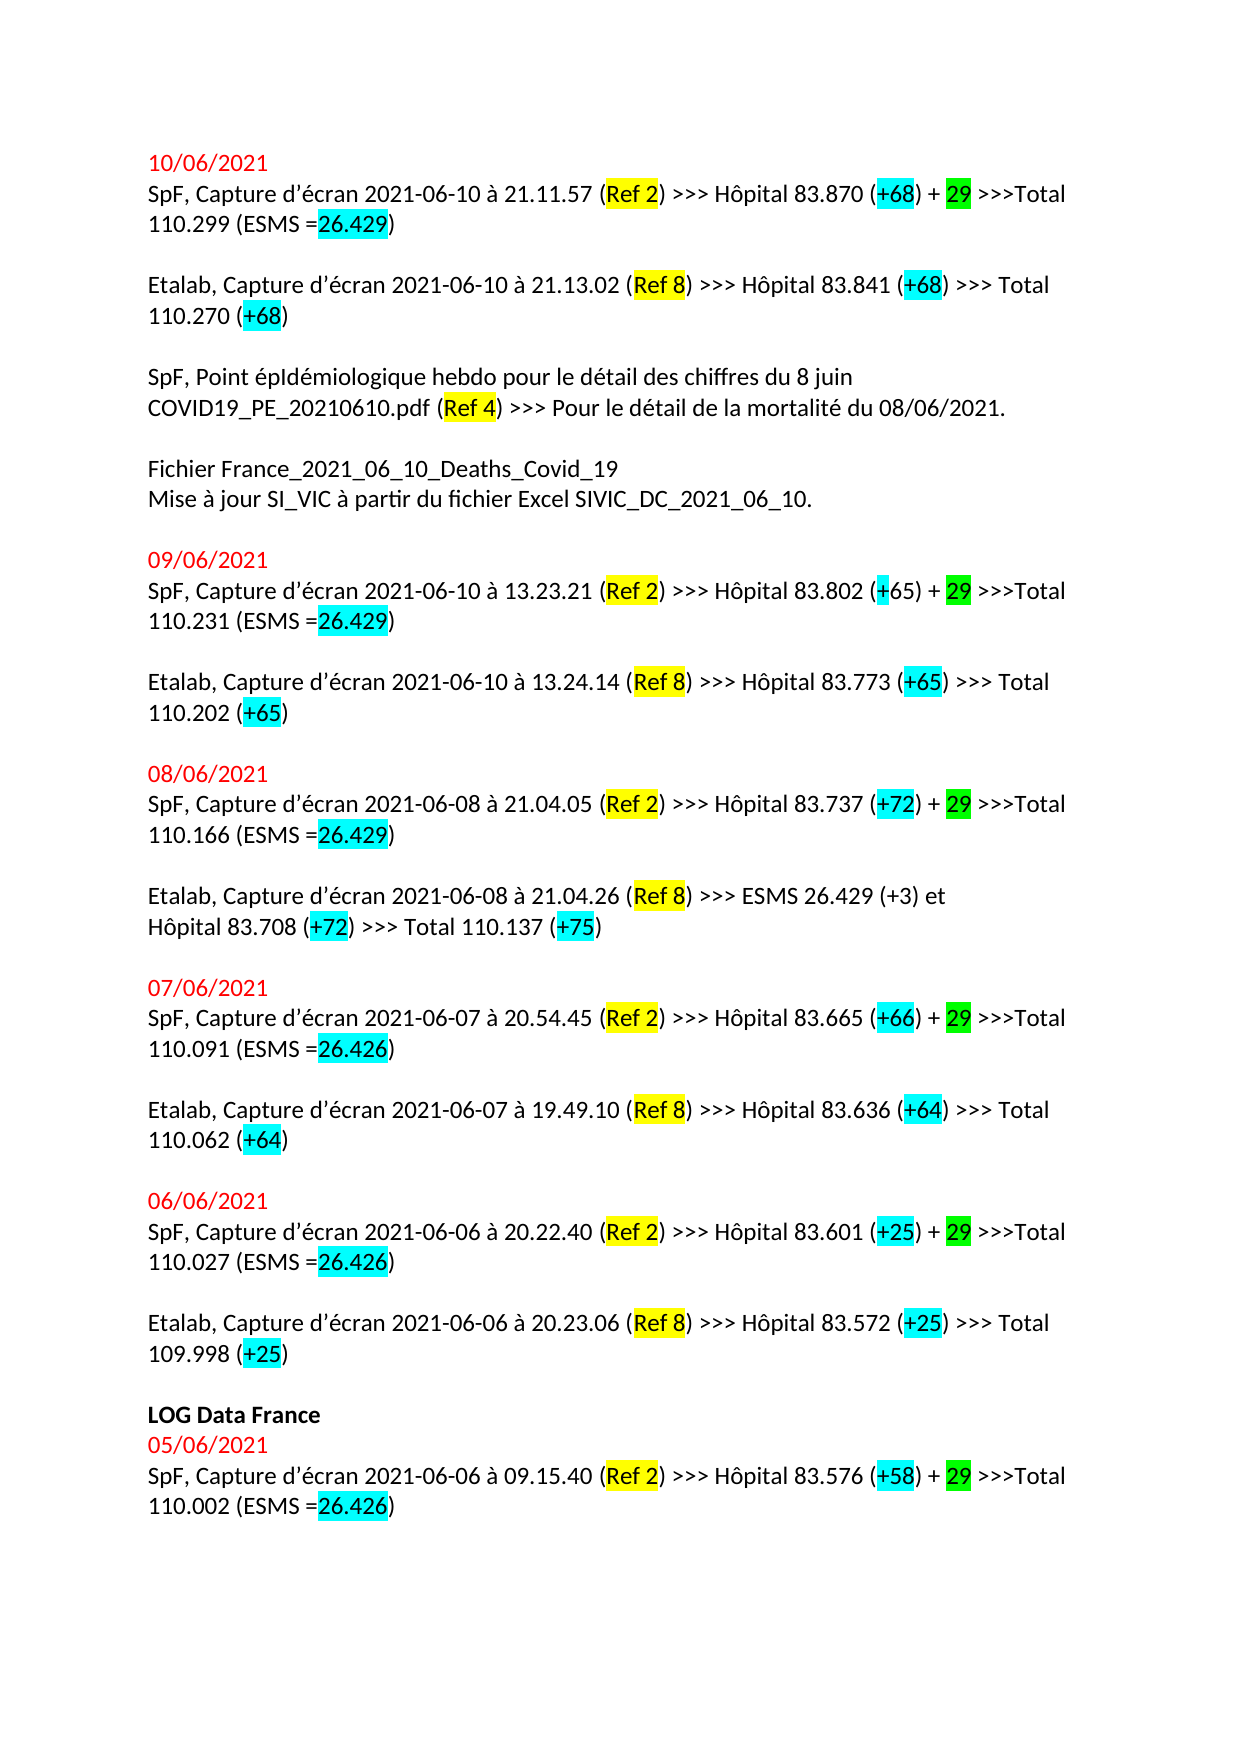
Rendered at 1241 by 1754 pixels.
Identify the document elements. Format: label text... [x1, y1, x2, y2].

text 07/06/2021 [148, 972, 1093, 1002]
text 08/06/2021 [148, 758, 1093, 788]
text Etalab, Capture d’écran 2021-06-10 à 21.13.02 (Ref 8) >>> Hôpital 83.841 (+68) >>> Total 110.270 (+68) [148, 270, 1093, 331]
text 09/06/2021 [148, 544, 1093, 575]
text SpF, Point épIdémiologique hebdo pour le détail des chiffres du 8 juin COVID19_PE_20210610.pdf (Ref 4) >>> Pour le détail de la mortalité du 08/06/2021. [148, 361, 1093, 422]
text SpF, Capture d’écran 2021-06-08 à 21.04.05 (Ref 2) >>> Hôpital 83.737 (+72) + 29 >>>Total 110.166 (ESMS =26.429) [148, 788, 1093, 849]
text 06/06/2021 [148, 1185, 1093, 1216]
text SpF, Capture d’écran 2021-06-06 à 20.22.40 (Ref 2) >>> Hôpital 83.601 (+25) + 29 >>>Total 110.027 (ESMS =26.426) [148, 1216, 1093, 1277]
text 10/06/2021 [148, 148, 1093, 178]
text 05/06/2021 [148, 1429, 1093, 1460]
text SpF, Capture d’écran 2021-06-10 à 13.23.21 (Ref 2) >>> Hôpital 83.802 (+65) + 29 >>>Total 110.231 (ESMS =26.429) [148, 575, 1093, 636]
text Fichier France_2021_06_10_Deaths_Covid_19 [148, 453, 1093, 483]
text Mise à jour SI_VIC à partir du fichier Excel SIVIC_DC_2021_06_10. [148, 483, 1093, 514]
text SpF, Capture d’écran 2021-06-07 à 20.54.45 (Ref 2) >>> Hôpital 83.665 (+66) + 29 >>>Total 110.091 (ESMS =26.426) [148, 1002, 1093, 1063]
text Etalab, Capture d’écran 2021-06-07 à 19.49.10 (Ref 8) >>> Hôpital 83.636 (+64) >>> Total 110.062 (+64) [148, 1094, 1093, 1155]
text Etalab, Capture d’écran 2021-06-08 à 21.04.26 (Ref 8) >>> ESMS 26.429 (+3) et Hôpital 83.708 (+72) >>> Total 110.137 (+75) [148, 880, 1093, 941]
text Etalab, Capture d’écran 2021-06-06 à 20.23.06 (Ref 8) >>> Hôpital 83.572 (+25) >>> Total 109.998 (+25) [148, 1307, 1093, 1368]
text SpF, Capture d’écran 2021-06-10 à 21.11.57 (Ref 2) >>> Hôpital 83.870 (+68) + 29 >>>Total 110.299 (ESMS =26.429) [148, 178, 1093, 239]
text Etalab, Capture d’écran 2021-06-10 à 13.24.14 (Ref 8) >>> Hôpital 83.773 (+65) >>> Total 110.202 (+65) [148, 666, 1093, 727]
text LOG Data France [148, 1399, 1093, 1429]
text SpF, Capture d’écran 2021-06-06 à 09.15.40 (Ref 2) >>> Hôpital 83.576 (+58) + 29 >>>Total 110.002 (ESMS =26.426) [148, 1460, 1093, 1521]
